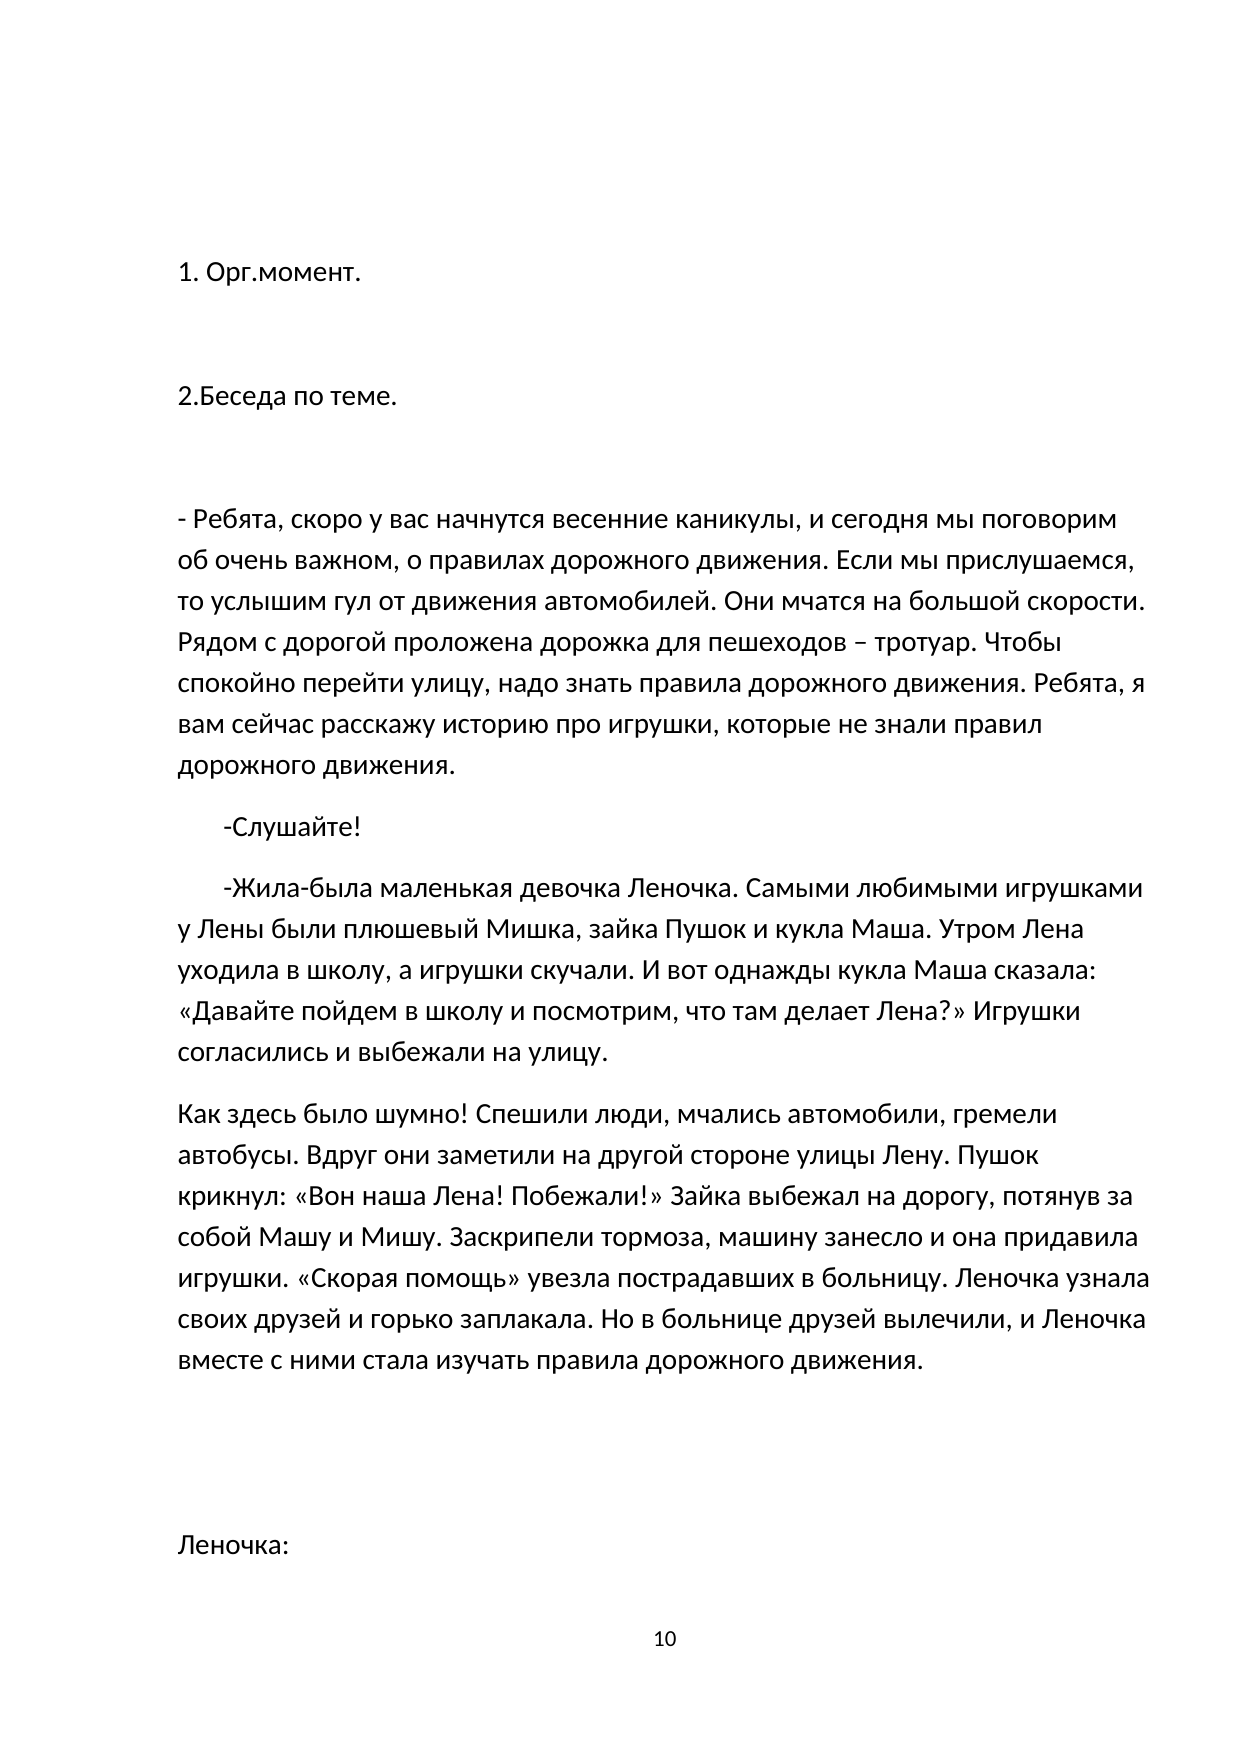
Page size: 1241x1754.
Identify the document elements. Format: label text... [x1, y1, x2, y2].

text -Слушайте! [177, 808, 1152, 843]
text Как здесь было шумно! Спешили люди, мчались автомобили, гремели автобусы. Вдруг они заметили на другой стороне улицы Лену. Пушок крикнул: «Вон наша Лена! Побежали!» Зайка выбежал на дорогу, потянув за собой Машу и Мишу. Заскрипели тормоза, машину занесло и она придавила игрушки. «Скорая помощь» увезла пострадавших в больницу. Леночка узнала своих друзей и горько заплакала. Но в больнице друзей вылечили, и Леночка вместе с ними стала изучать правила дорожного движения. [177, 1095, 1152, 1376]
text Леночка: [177, 1526, 1152, 1562]
text 1. Орг.момент. [177, 253, 1152, 289]
text - Ребята, скоро у вас начнутся весенние каникулы, и сегодня мы поговорим об очень важном, о правилах дорожного движения. Если мы прислушаемся, то услышим гул от движения автомобилей. Они мчатся на большой скорости. Рядом с дорогой проложена дорожка для пешеходов – тротуар. Чтобы спокойно перейти улицу, надо знать правила дорожного движения. Ребята, я вам сейчас расскажу историю про игрушки, которые не знали правил дорожного движения. [177, 500, 1152, 782]
text 2.Беседа по теме. [177, 377, 1152, 412]
text -Жила-была маленькая девочка Леночка. Самыми любимыми игрушками у Лены были плюшевый Мишка, зайка Пушок и кукла Маша. Утром Лена уходила в школу, а игрушки скучали. И вот однажды кукла Маша сказала: «Давайте пойдем в школу и посмотрим, что там делает Лена?» Игрушки согласились и выбежали на улицу. [177, 869, 1152, 1069]
